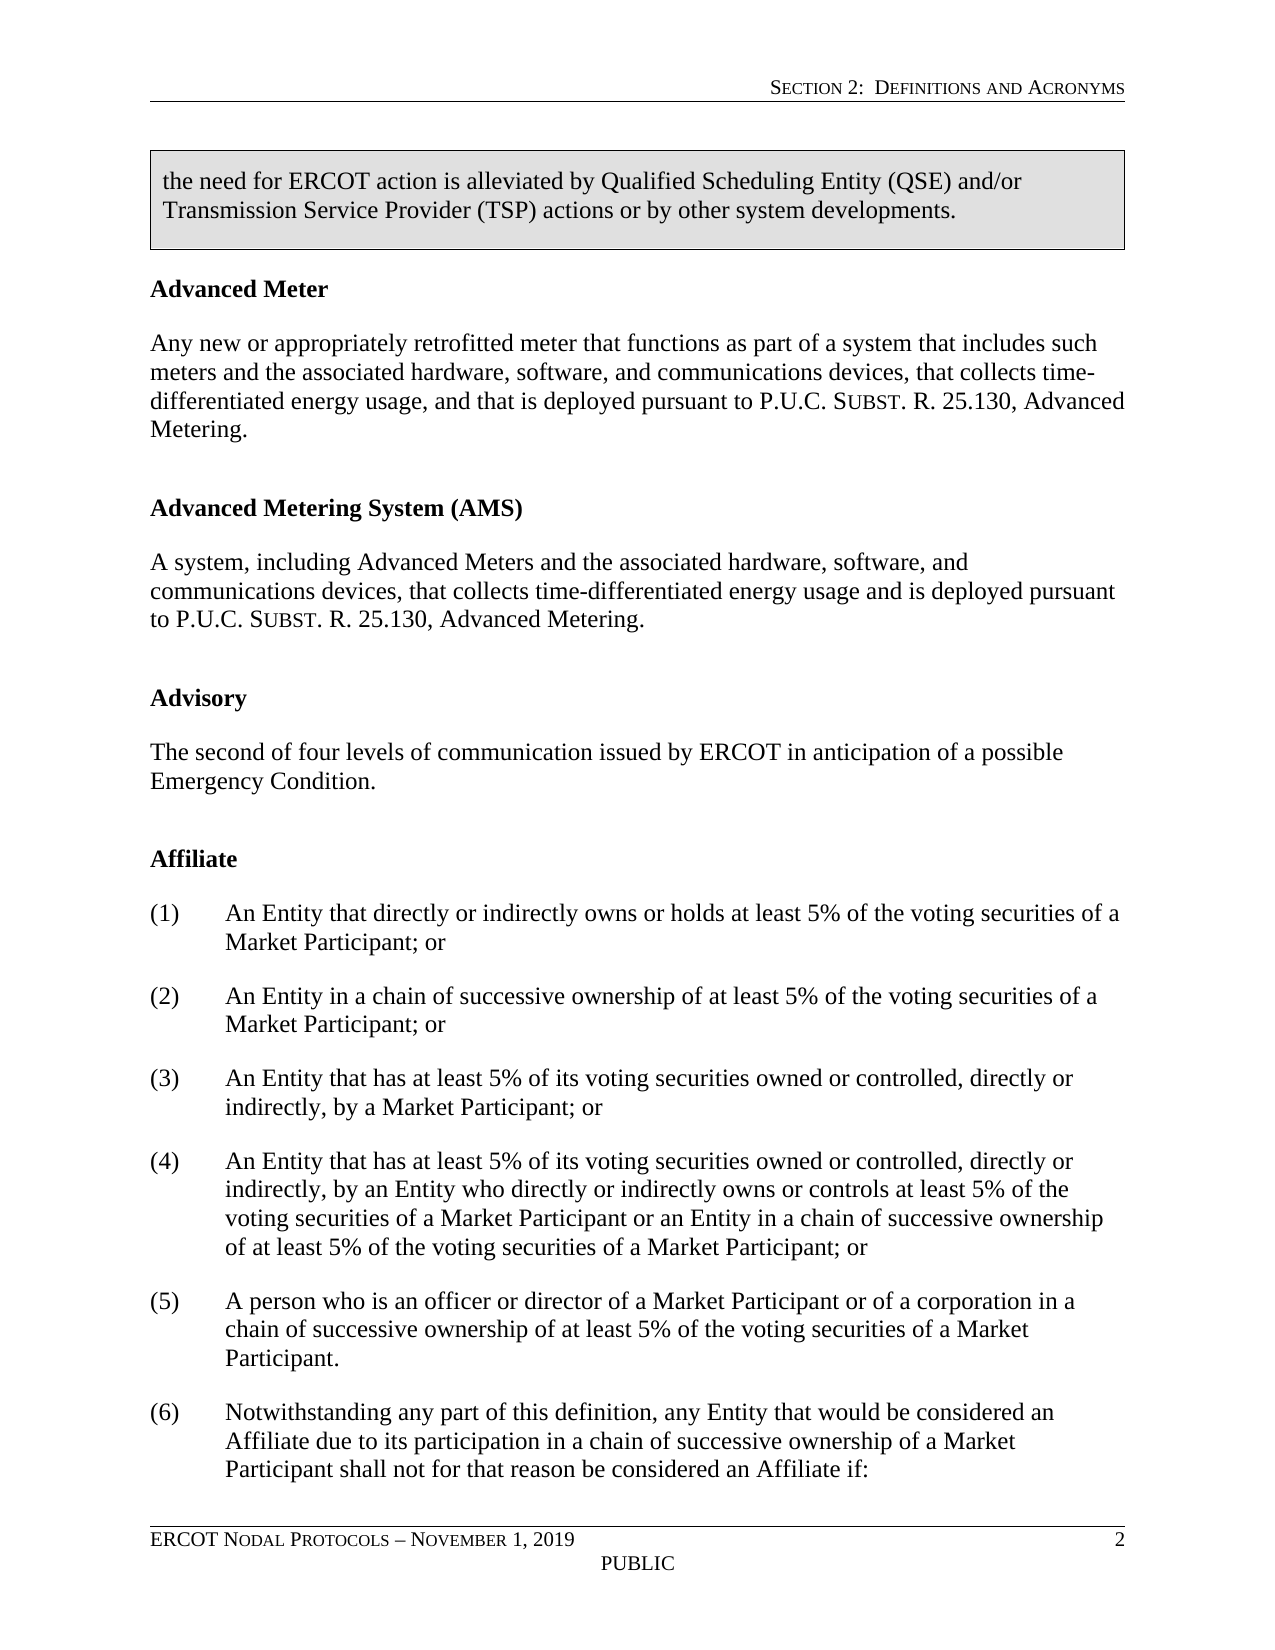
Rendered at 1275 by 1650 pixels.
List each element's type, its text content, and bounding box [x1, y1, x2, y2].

text (6) Notwithstanding any part of this definition, any Entity that would be considered an Affiliate due to its participation in a chain of successive ownership of a Market Participant shall not for that reason be considered an Affiliate if: [150, 1397, 1125, 1483]
text Affiliate [150, 844, 1125, 873]
list (5) A person who is an officer or director of a Market Participant or of a corporation in a chain of successive ownership of at least 5% of the voting securities of a Market Participant. [150, 1286, 1125, 1372]
text Any new or appropriately retrofitted meter that functions as part of a system that includes such meters and the associated hardware, software, and communications devices, that collects time-differentiated energy usage, and that is deployed pursuant to P.U.C. SUBST. R. 25.130, Advanced Metering. [150, 328, 1125, 443]
text Advanced Metering System (AMS) [150, 493, 1125, 522]
text Advisory [150, 683, 1125, 712]
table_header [151, 151, 1124, 248]
text The second of four levels of communication issued by ERCOT in anticipation of a possible Emergency Condition. [150, 737, 1125, 794]
list (2) An Entity in a chain of successive ownership of at least 5% of the voting securities of a Market Participant; or [150, 981, 1125, 1038]
text Advanced Meter [150, 274, 1125, 303]
text A system, including Advanced Meters and the associated hardware, software, and communications devices, that collects time-differentiated energy usage and is deployed pursuant to P.U.C. SUBST. R. 25.130, Advanced Metering. [150, 547, 1125, 633]
list (1) An Entity that directly or indirectly owns or holds at least 5% of the voting securities of a Market Participant; or [150, 898, 1125, 956]
list (3) An Entity that has at least 5% of its voting securities owned or controlled, directly or indirectly, by a Market Participant; or [150, 1063, 1125, 1121]
list (4) An Entity that has at least 5% of its voting securities owned or controlled, directly or indirectly, by an Entity who directly or indirectly owns or controls at least 5% of the voting securities of a Market Participant or an Entity in a chain of successive ownership of at least 5% of the voting securities of a Market Participant; or [150, 1146, 1125, 1261]
